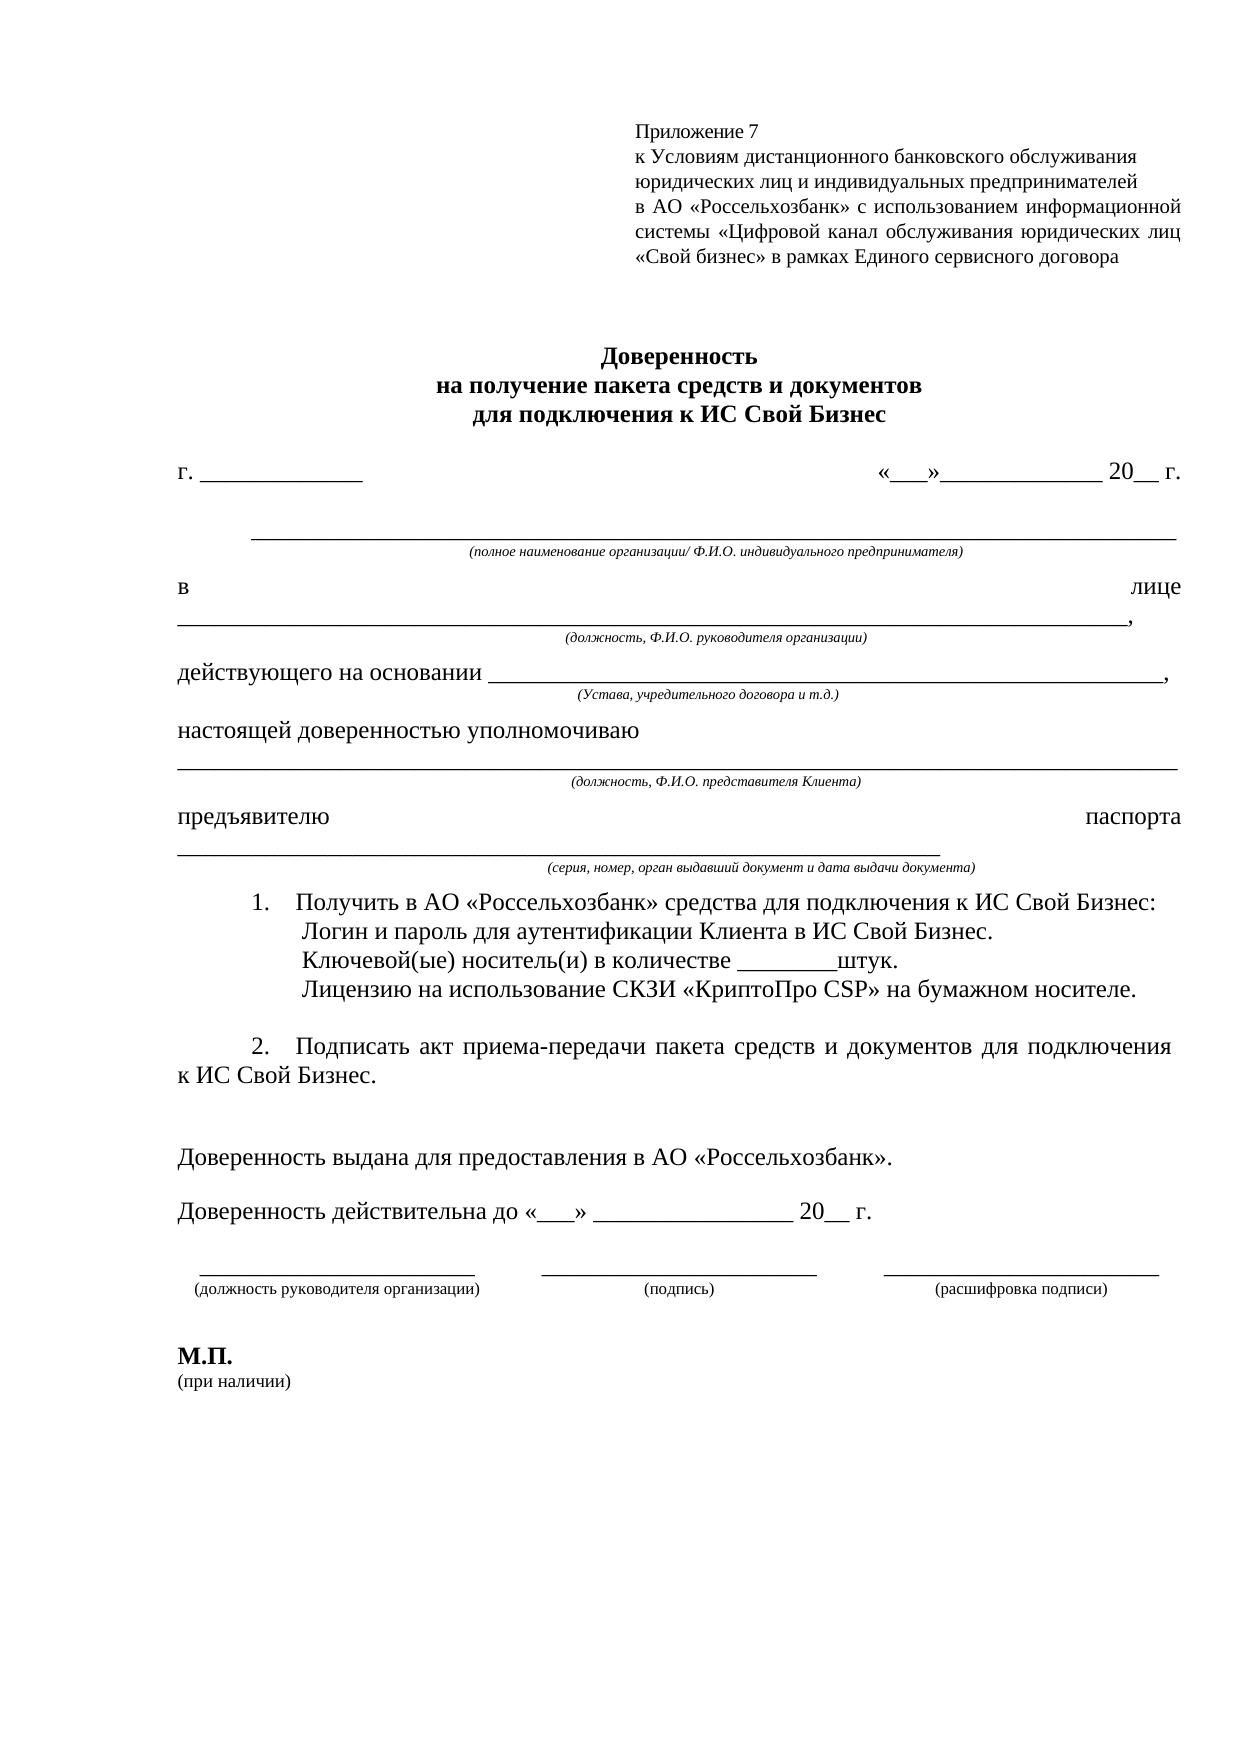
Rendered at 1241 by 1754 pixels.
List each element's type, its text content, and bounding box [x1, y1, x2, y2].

text Доверенность действительна до «___» ________________ 20__ г. [177, 1196, 1181, 1225]
table_cell (должность руководителя организации) [166, 1279, 508, 1312]
text (должность, Ф.И.О. руководителя организации) [177, 629, 1181, 657]
table_header г. _____________ [166, 456, 679, 485]
list Подписать акт приема-передачи пакета средств и документов для подключения к ИС Свой Бизнес. [177, 1031, 1181, 1089]
table_header «___»_____________ 20__ г. [679, 456, 1192, 485]
table_header ______________________ [508, 1225, 850, 1279]
list Получить в АО «Россельхозбанк» средства для подключения к ИС Свой Бизнес: [177, 887, 1181, 916]
text для подключения к ИС Свой Бизнес [177, 399, 1181, 427]
text в АО «Россельхозбанк» с использованием информационной системы «Цифровой канал обслуживания юридических лиц «Свой бизнес» в рамках Единого сервисного договора [635, 193, 1181, 268]
text Доверенность выдана для предоставления в АО «Россельхозбанк». [177, 1142, 1181, 1171]
text Ключевой(ые) носитель(и) в количестве ________штук. [177, 945, 1181, 974]
table_header ______________________ [850, 1225, 1192, 1279]
text (серия, номер, орган выдавший документ и дата выдачи документа) [177, 859, 1181, 887]
text настоящей доверенностью уполномочиваю ________________________________________________________________________________ [177, 715, 1181, 772]
text Доверенность [177, 341, 1181, 370]
text __________________________________________________________________________ [177, 514, 1181, 542]
text предъявителю паспорта _____________________________________________________________ [177, 801, 1181, 859]
table_header ______________________ [166, 1225, 508, 1279]
text Лицензию на использование СКЗИ «КриптоПро CSP» на бумажном носителе. [177, 974, 1181, 1002]
text Логин и пароль для аутентификации Клиента в ИС Свой Бизнес. [177, 916, 1181, 945]
table_cell (расшифровка подписи) [850, 1279, 1192, 1312]
text (должность, Ф.И.О. представителя Клиента) [177, 772, 1181, 801]
text (при наличии) [177, 1370, 1181, 1391]
text в лице ____________________________________________________________________________, [177, 571, 1181, 629]
text (Устава, учредительного договора и т.д.) [177, 686, 1181, 715]
text М.П. [177, 1341, 1181, 1370]
text действующего на основании ______________________________________________________, [177, 657, 1181, 686]
text Приложение 7 [635, 118, 1181, 143]
text к Условиям дистанционного банковского обслуживания юридических лиц и индивидуальных предпринимателей [635, 143, 1181, 193]
table_cell (подпись) [508, 1279, 850, 1312]
text на получение пакета средств и документов [177, 370, 1181, 399]
text (полное наименование организации/ Ф.И.О. индивидуального предпринимателя) [177, 542, 1181, 571]
